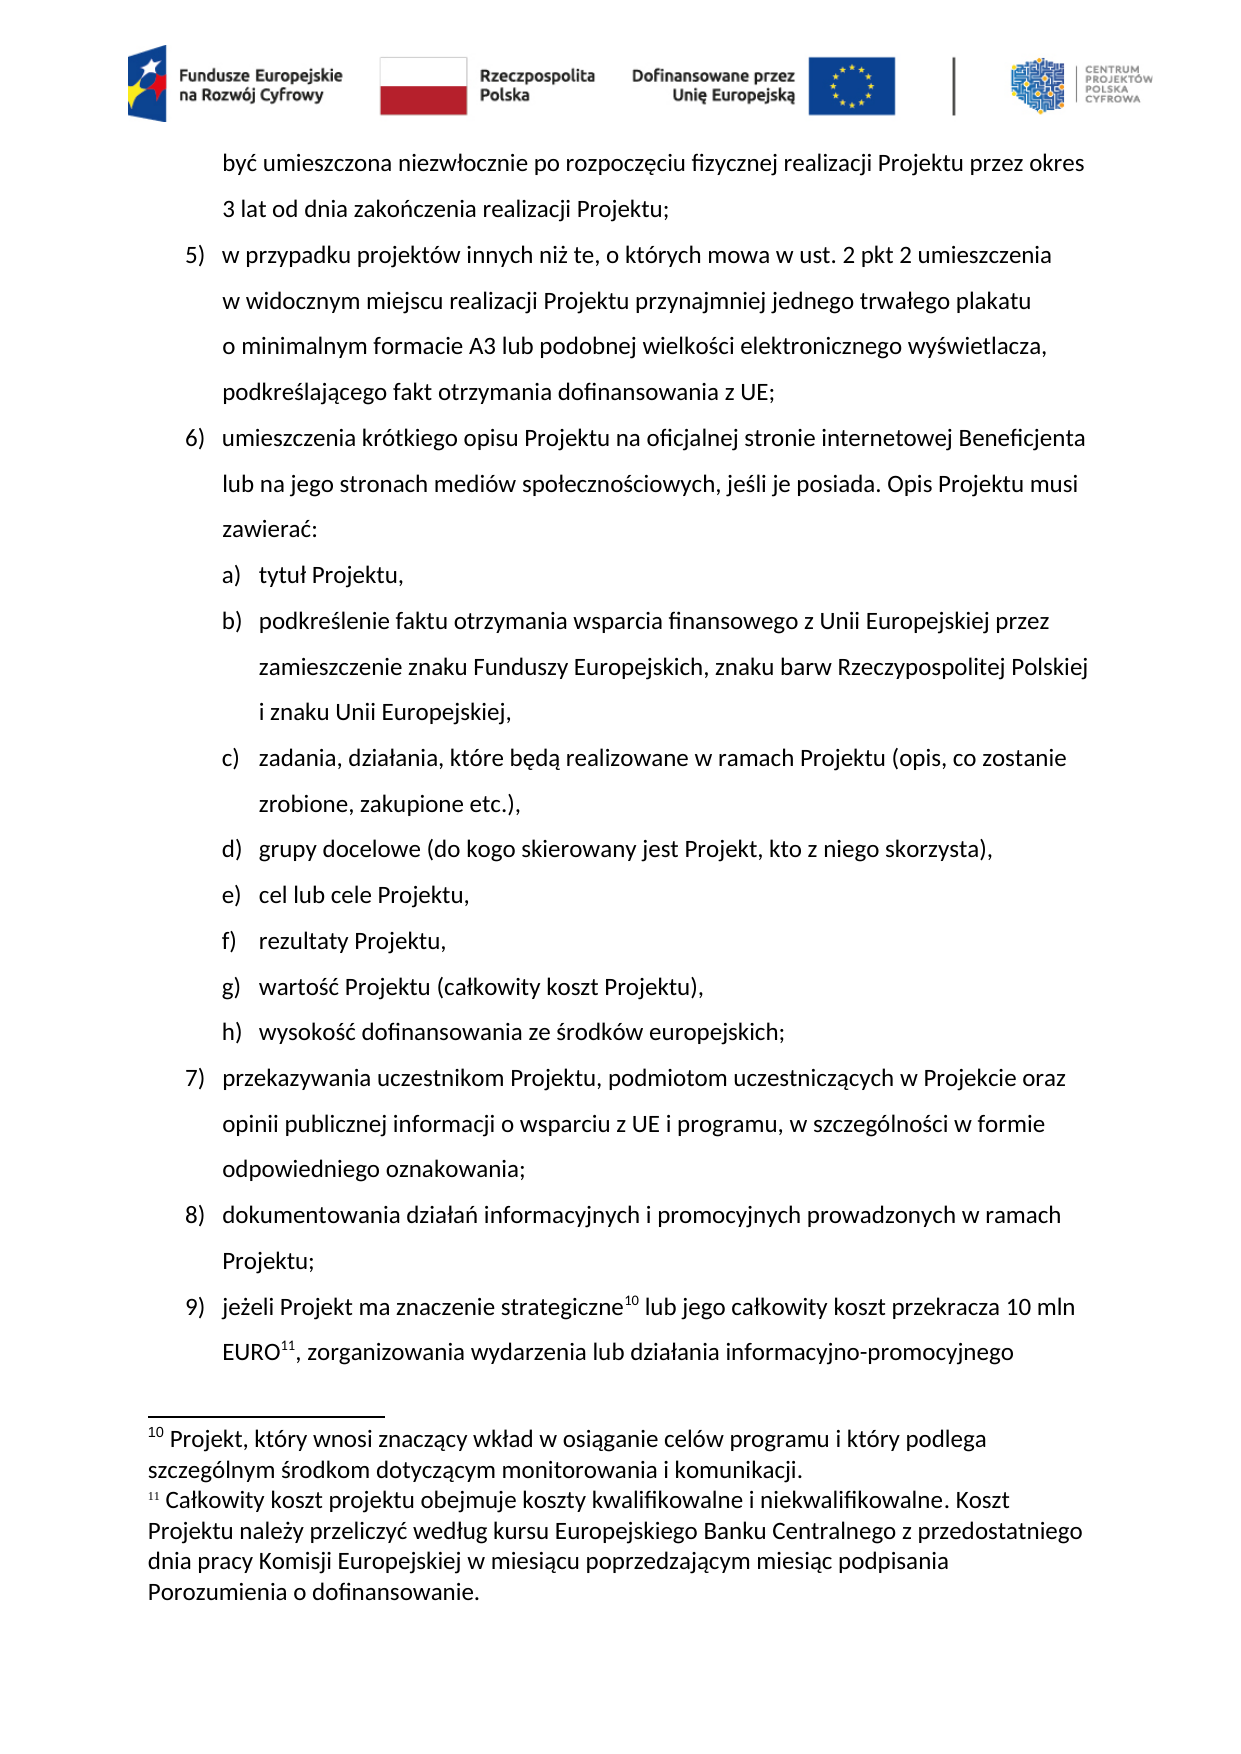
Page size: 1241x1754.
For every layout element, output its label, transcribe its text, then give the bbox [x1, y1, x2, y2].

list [185, 1291, 1093, 1367]
list przekazywania uczestnikom Projektu, podmiotom uczestniczących w Projekcie oraz opinii publicznej informacji o wsparciu z UE i programu, w szczególności w formie odpowiedniego oznakowania; [185, 1062, 1093, 1184]
list podkreślenie faktu otrzymania wsparcia finansowego z Unii Europejskiej przez zamieszczenie znaku Funduszy Europejskich, znaku barw Rzeczypospolitej Polskiej i znaku Unii Europejskiej, [222, 605, 1093, 727]
list umieszczenia krótkiego opisu Projektu na oficjalnej stronie internetowej Beneficjenta lub na jego stronach mediów społecznościowych, jeśli je posiada. Opis Projektu musi zawierać: [185, 422, 1093, 544]
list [185, 148, 1093, 224]
list zadania, działania, które będą realizowane w ramach Projektu (opis, co zostanie zrobione, zakupione etc.), [222, 742, 1093, 818]
list tytuł Projektu, [222, 559, 1093, 590]
list dokumentowania działań informacyjnych i promocyjnych prowadzonych w ramach Projektu; [185, 1199, 1093, 1276]
list cel lub cele Projektu, [222, 879, 1093, 910]
list rezultaty Projektu, [222, 925, 1093, 956]
list grupy docelowe (do kogo skierowany jest Projekt, kto z niego skorzysta), [222, 833, 1093, 864]
list wysokość dofinansowania ze środków europejskich; [222, 1016, 1093, 1047]
list wartość Projektu (całkowity koszt Projektu), [222, 971, 1093, 1001]
list w przypadku projektów innych niż te, o których mowa w ust. 2 pkt 2 umieszczenia w widocznym miejscu realizacji Projektu przynajmniej jednego trwałego plakatu o minimalnym formacie A3 lub podobnej wielkości elektronicznego wyświetlacza, podkreślającego fakt otrzymania dofinansowania z UE; [185, 239, 1093, 407]
picture [128, 45, 1153, 122]
